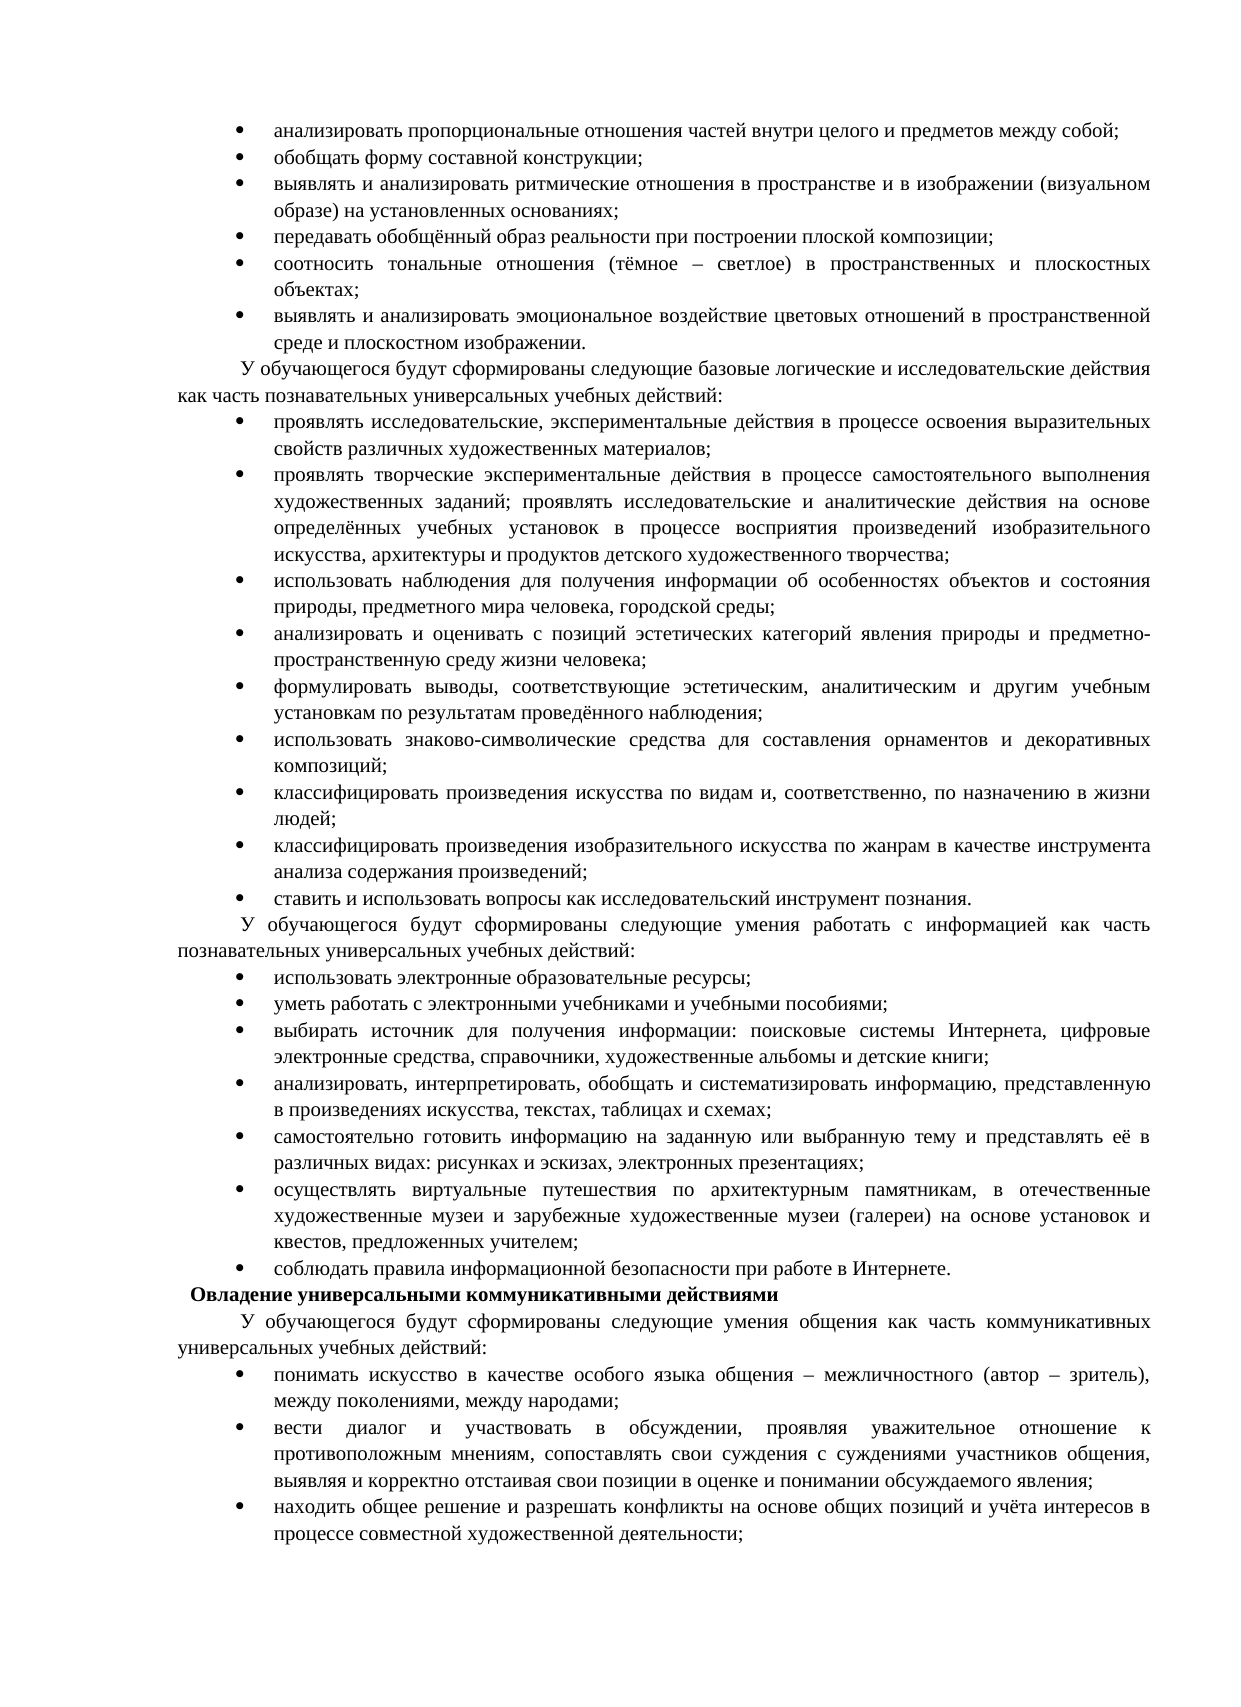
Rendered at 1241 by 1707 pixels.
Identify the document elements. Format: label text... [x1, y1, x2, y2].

list ставить и использовать вопросы как исследовательский инструмент познания. [236, 885, 1152, 909]
list использовать наблюдения для получения информации об особенностях объектов и состояния природы, предметного мира человека, городской среды; [236, 568, 1152, 618]
list передавать обобщённый образ реальности при построении плоской композиции; [236, 224, 1152, 248]
list соотносить тональные отношения (тёмное – светлое) в пространственных и плоскостных объектах; [236, 250, 1152, 301]
list выявлять и анализировать ритмические отношения в пространстве и в изображении (визуальном образе) на установленных основаниях; [236, 171, 1152, 222]
list анализировать пропорциональные отношения частей внутри целого и предметов между собой; [236, 118, 1152, 142]
list использовать знаково-символические средства для составления орнаментов и декоративных композиций; [236, 727, 1152, 777]
list осуществлять виртуальные путешествия по архитектурным памятникам, в отечественные художественные музеи и зарубежные художественные музеи (галереи) на основе установок и квестов, предложенных учителем; [236, 1176, 1152, 1253]
list классифицировать произведения изобразительного искусства по жанрам в качестве инструмента анализа содержания произведений; [236, 832, 1152, 883]
list анализировать и оценивать с позиций эстетических категорий явления природы и предметно-пространственную среду жизни человека; [236, 621, 1152, 671]
text У обучающегося будут сформированы следующие умения общения как часть коммуникативных универсальных учебных действий: [177, 1309, 1152, 1359]
list понимать искусство в качестве особого языка общения – межличностного (автор – зритель), между поколениями, между народами; [236, 1362, 1152, 1412]
list проявлять исследовательские, экспериментальные действия в процессе освоения выразительных свойств различных художественных материалов; [236, 409, 1152, 460]
list выбирать источник для получения информации: поисковые системы Интернета, цифровые электронные средства, справочники, художественные альбомы и детские книги; [236, 1018, 1152, 1068]
list обобщать форму составной конструкции; [236, 144, 1152, 169]
list уметь работать с электронными учебниками и учебными пособиями; [236, 991, 1152, 1015]
list формулировать выводы, соответствующие эстетическим, аналитическим и другим учебным установкам по результатам проведённого наблюдения; [236, 674, 1152, 724]
list проявлять творческие экспериментальные действия в процессе самостоятельного выполнения художественных заданий; проявлять исследовательские и аналитические действия на основе определённых учебных установок в процессе восприятия произведений изобразительного искусства, архитектуры и продуктов детского художественного творчества; [236, 462, 1152, 566]
text У обучающегося будут сформированы следующие базовые логические и исследовательские действия как часть познавательных универсальных учебных действий: [177, 356, 1152, 407]
text У обучающегося будут сформированы следующие умения работать с информацией как часть познавательных универсальных учебных действий: [177, 912, 1152, 962]
list самостоятельно готовить информацию на заданную или выбранную тему и представлять её в различных видах: рисунках и эскизах, электронных презентациях; [236, 1123, 1152, 1174]
list находить общее решение и разрешать конфликты на основе общих позиций и учёта интересов в процессе совместной художественной деятельности; [236, 1494, 1152, 1544]
list выявлять и анализировать эмоциональное воздействие цветовых отношений в пространственной среде и плоскостном изображении. [236, 303, 1152, 354]
text Овладение универсальными коммуникативными действиями [190, 1282, 1152, 1306]
list вести диалог и участвовать в обсуждении, проявляя уважительное отношение к противоположным мнениям, сопоставлять свои суждения с суждениями участников общения, выявляя и корректно отстаивая свои позиции в оценке и понимании обсуждаемого явления; [236, 1414, 1152, 1492]
list соблюдать правила информационной безопасности при работе в Интернете. [236, 1256, 1152, 1280]
list анализировать, интерпретировать, обобщать и систематизировать информацию, представленную в произведениях искусства, текстах, таблицах и схемах; [236, 1071, 1152, 1121]
list использовать электронные образовательные ресурсы; [236, 965, 1152, 989]
list классифицировать произведения искусства по видам и, соответственно, по назначению в жизни людей; [236, 779, 1152, 830]
